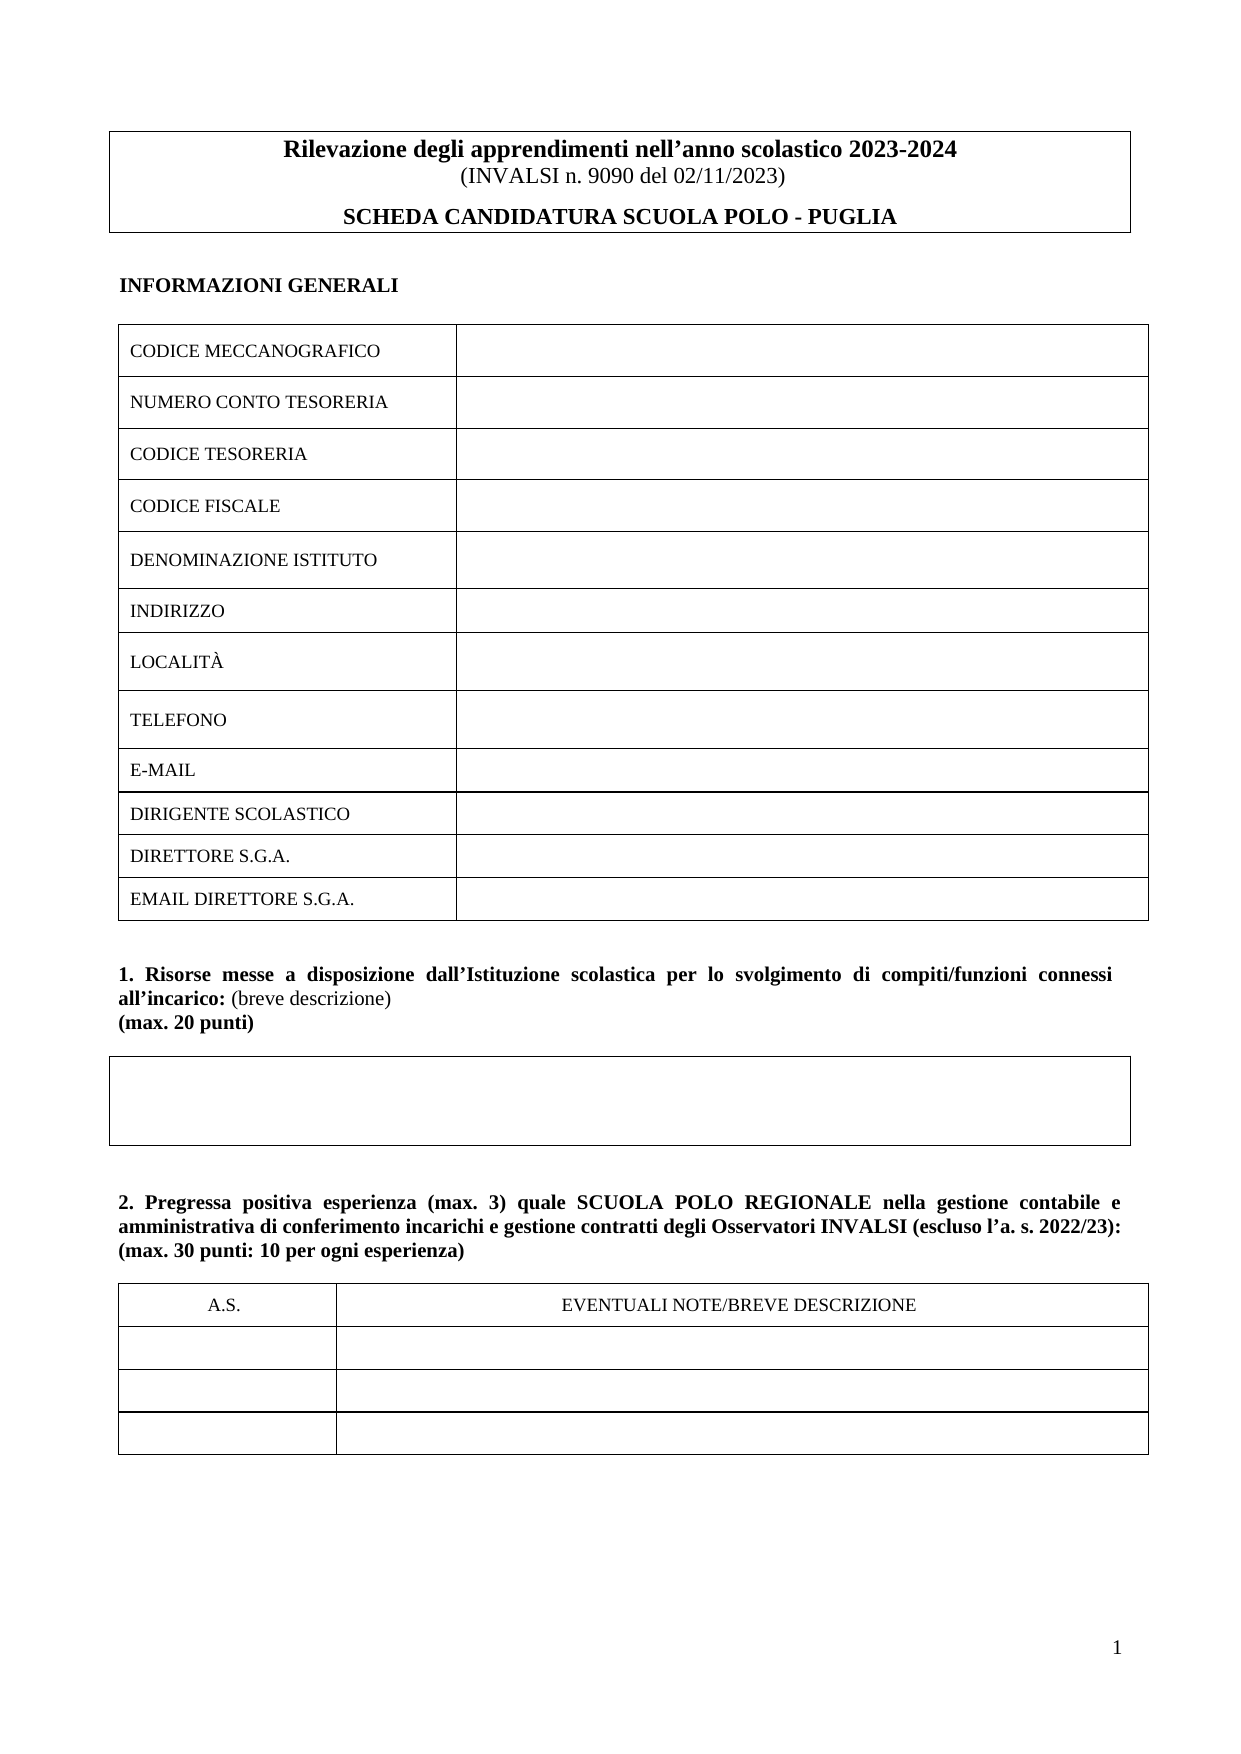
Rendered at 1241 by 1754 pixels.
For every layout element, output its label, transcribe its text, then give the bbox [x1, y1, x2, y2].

table_cell [457, 691, 1148, 748]
table_cell [119, 1327, 336, 1368]
table_header A.S. [119, 1284, 336, 1326]
table_cell E-MAIL [119, 749, 456, 791]
table_cell [119, 1413, 336, 1454]
table_cell [457, 589, 1148, 632]
table_cell LOCALITÀ [119, 633, 456, 690]
table_cell DIRIGENTE SCOLASTICO [119, 793, 456, 834]
table_cell CODICE FISCALE [119, 480, 456, 531]
table_cell [457, 532, 1148, 588]
table_cell DIRETTORE S.G.A. [119, 835, 456, 877]
table_cell DENOMINAZIONE ISTITUTO [119, 532, 456, 588]
table_header CODICE MECCANOGRAFICO [119, 325, 456, 376]
text (INVALSI n. 9090 del 02/11/2023) [118, 163, 1122, 189]
table_cell [457, 749, 1148, 791]
table_cell EMAIL DIRETTORE S.G.A. [119, 878, 456, 920]
table_cell CODICE TESORERIA [119, 429, 456, 479]
table_cell TELEFONO [119, 691, 456, 748]
table_cell [457, 480, 1148, 531]
text 1. Risorse messe a disposizione dall’Istituzione scolastica per lo svolgimento di compiti/funzioni connessi all’incarico: (breve descrizione) (max. 20 punti) [118, 962, 1114, 1034]
table_cell [119, 1370, 336, 1411]
table_cell [457, 878, 1148, 920]
table_cell [457, 429, 1148, 479]
table_cell [457, 835, 1148, 877]
table_cell [337, 1413, 1148, 1454]
text Rilevazione degli apprendimenti nell’anno scolastico 2023-2024 [110, 132, 1130, 163]
table_cell [337, 1370, 1148, 1411]
table_cell NUMERO CONTO TESORERIA [119, 377, 456, 427]
table_cell INDIRIZZO [119, 589, 456, 632]
table_cell [457, 793, 1148, 834]
table_cell [337, 1327, 1148, 1368]
text SCHEDA CANDIDATURA SCUOLA POLO - PUGLIA [110, 200, 1130, 232]
text 2. Pregressa positiva esperienza (max. 3) quale SCUOLA POLO REGIONALE nella gestione contabile e amministrativa di conferimento incarichi e gestione contratti degli Osservatori INVALSI (escluso l’a. s. 2022/23): (max. 30 punti: 10 per ogni esperienza) [118, 1190, 1122, 1262]
table_header [457, 325, 1148, 376]
table_cell [457, 377, 1148, 427]
table_cell [457, 633, 1148, 690]
table_header INFORMAZIONI GENERALI [118, 274, 962, 297]
table_header EVENTUALI NOTE/BREVE DESCRIZIONE [337, 1284, 1148, 1326]
